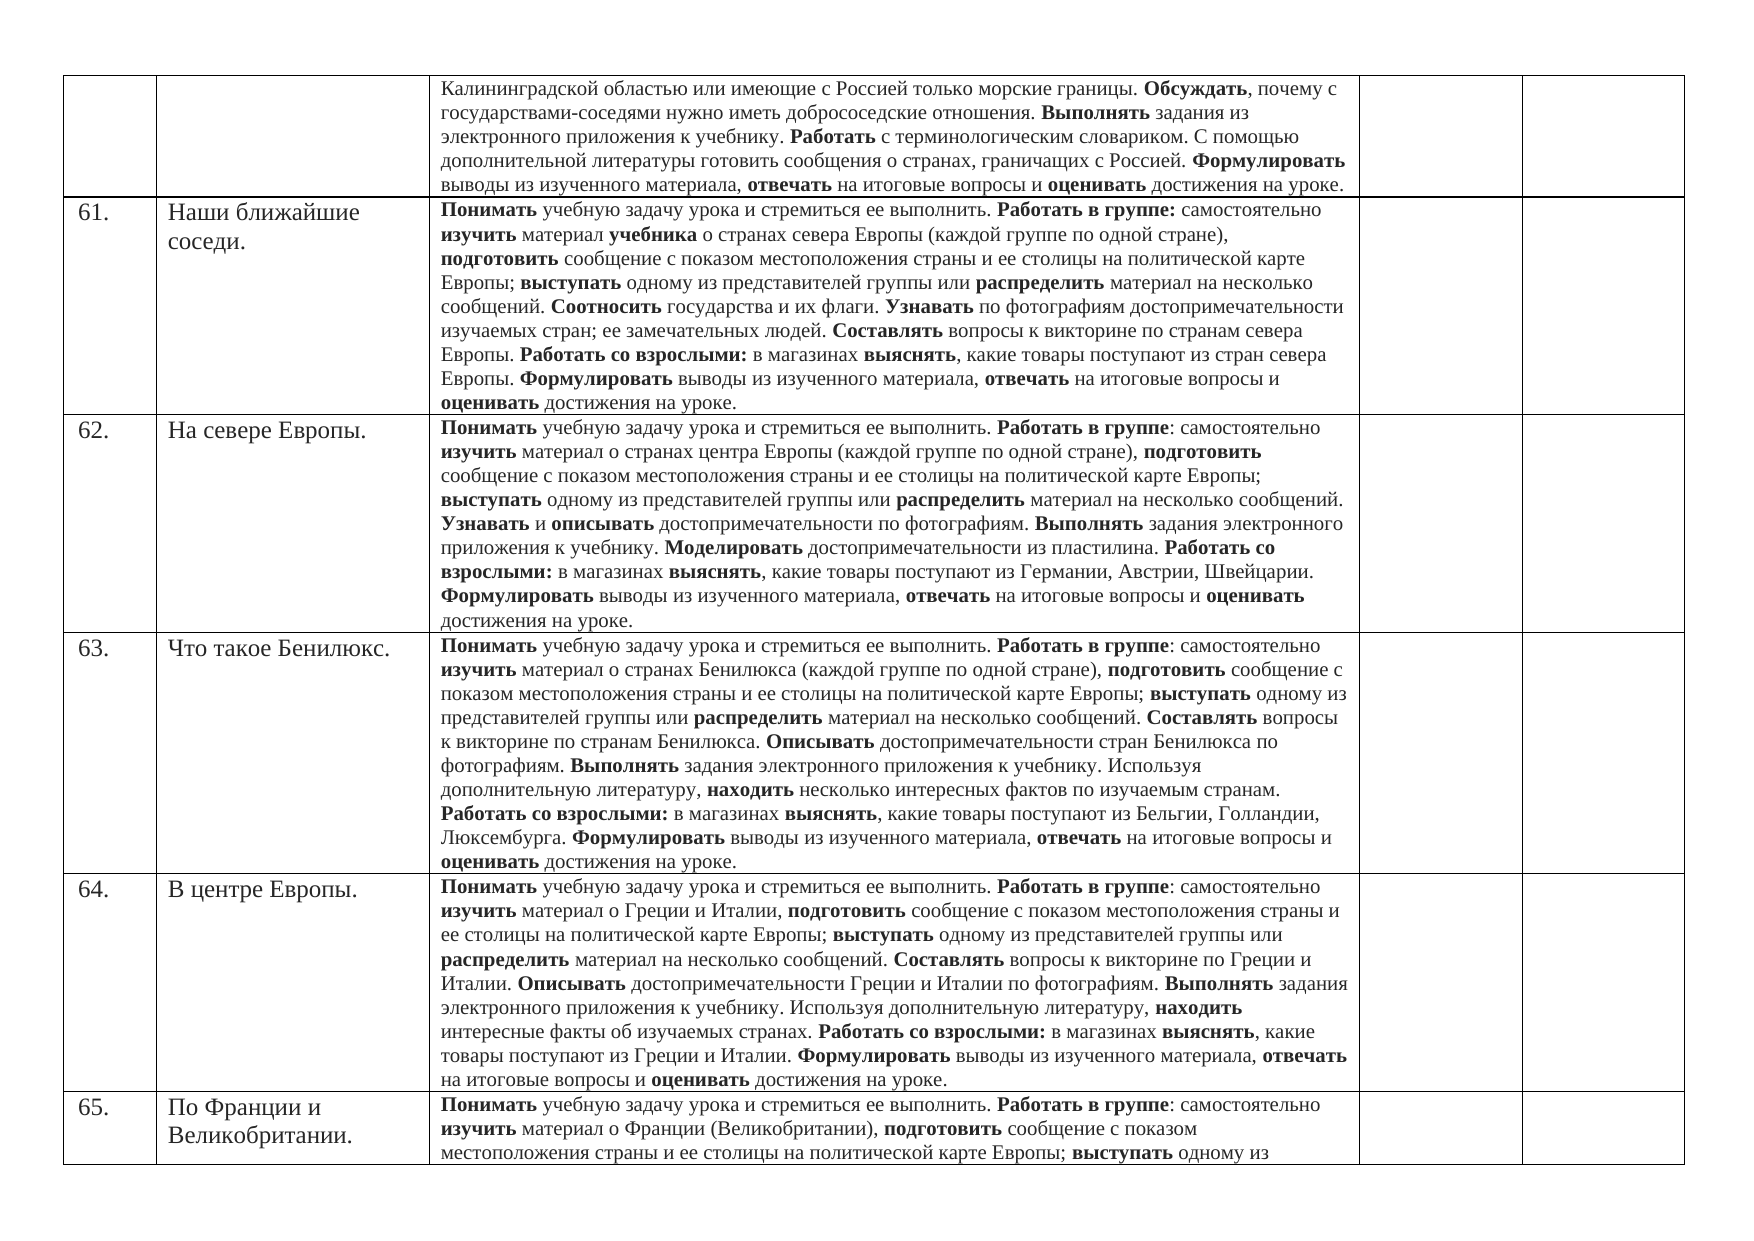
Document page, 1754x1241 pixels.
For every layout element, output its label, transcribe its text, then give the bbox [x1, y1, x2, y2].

table_cell Понимать учебную задачу урока и стремиться ее выполнить. Работать в группе: самостоятельно изучить материал о странах центра Европы (каждой группе по одной стране), подготовить сообщение с показом местоположения страны и ее столицы на политической карте Европы; выступать одному из представителей группы или распределить материал на несколько сообщений. Узнавать и описывать достопримечательности по фотографиям. Выполнять задания электронного приложения к учебнику. Моделировать достопримечательности из пластилина. Работать со взрослыми: в магазинах выяснять, какие товары поступают из Германии, Австрии, Швейцарии. Формулировать выводы из изученного материала, отвечать на итоговые вопросы и оценивать достижения на уроке. [430, 415, 1359, 632]
table_cell Понимать учебную задачу урока и стремиться ее выполнить. Работать в группе: самостоятельно изучить материал учебника о странах севера Европы (каждой группе по одной стране), подготовить сообщение с показом местоположения страны и ее столицы на политической карте Европы; выступать одному из представителей группы или распределить материал на несколько сообщений. Соотносить государства и их флаги. Узнавать по фотографиям достопримечательности изучаемых стран; ее замечательных людей. Составлять вопросы к викторине по странам севера Европы. Работать со взрослыми: в магазинах выяснять, какие товары поступают из стран севера Европы. Формулировать выводы из изученного материала, отвечать на итоговые вопросы и оценивать достижения на уроке. [430, 198, 1359, 414]
table_cell [64, 874, 156, 1091]
table_cell [1360, 198, 1522, 414]
table_cell В центре Европы. [157, 874, 429, 1091]
table_cell [1360, 415, 1522, 632]
table_cell [1523, 415, 1684, 632]
table_cell [1523, 633, 1684, 873]
table_cell [1360, 76, 1522, 196]
table_cell Понимать учебную задачу урока и стремиться ее выполнить. Работать в группе: самостоятельно изучить материал о странах Бенилюкса (каждой группе по одной стране), подготовить сообщение с показом местоположения страны и ее столицы на политической карте Европы; выступать одному из представителей группы или распределить материал на несколько сообщений. Составлять вопросы к викторине по странам Бенилюкса. Описывать достопримечательности стран Бенилюкса по фотографиям. Выполнять задания электронного приложения к учебнику. Используя дополнительную литературу, находить несколько интересных фактов по изучаемым странам. Работать со взрослыми: в магазинах выяснять, какие товары поступают из Бельгии, Голландии, Люксембурга. Формулировать выводы из изученного материала, отвечать на итоговые вопросы и оценивать достижения на уроке. [430, 633, 1359, 873]
table_cell [1360, 1092, 1522, 1164]
table_cell [64, 76, 156, 196]
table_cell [157, 76, 429, 196]
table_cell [430, 76, 1359, 196]
table_cell Что такое Бенилюкс. [157, 633, 429, 873]
table_cell Понимать учебную задачу урока и стремиться ее выполнить. Работать в группе: самостоятельно изучить материал о Греции и Италии, подготовить сообщение с показом местоположения страны и ее столицы на политической карте Европы; выступать одному из представителей группы или распределить материал на несколько сообщений. Составлять вопросы к викторине по Греции и Италии. Описывать достопримечательности Греции и Италии по фотографиям. Выполнять задания электронного приложения к учебнику. Используя дополнительную литературу, находить интересные факты об изучаемых странах. Работать со взрослыми: в магазинах выяснять, какие товары поступают из Греции и Италии. Формулировать выводы из изученного материала, отвечать на итоговые вопросы и оценивать достижения на уроке. [430, 874, 1359, 1091]
table_cell [1523, 198, 1684, 414]
table_cell [1523, 76, 1684, 196]
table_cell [430, 1092, 1359, 1164]
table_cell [157, 1092, 429, 1164]
table_cell [1523, 874, 1684, 1091]
table_cell На севере Европы. [157, 415, 429, 632]
table_cell [64, 1092, 156, 1164]
table_cell [64, 415, 156, 632]
table_cell [1360, 874, 1522, 1091]
table_cell [1360, 633, 1522, 873]
table_cell [1523, 1092, 1684, 1164]
table_cell [64, 633, 156, 873]
table_cell [64, 198, 156, 414]
table_cell Наши ближайшие соседи. [157, 198, 429, 414]
